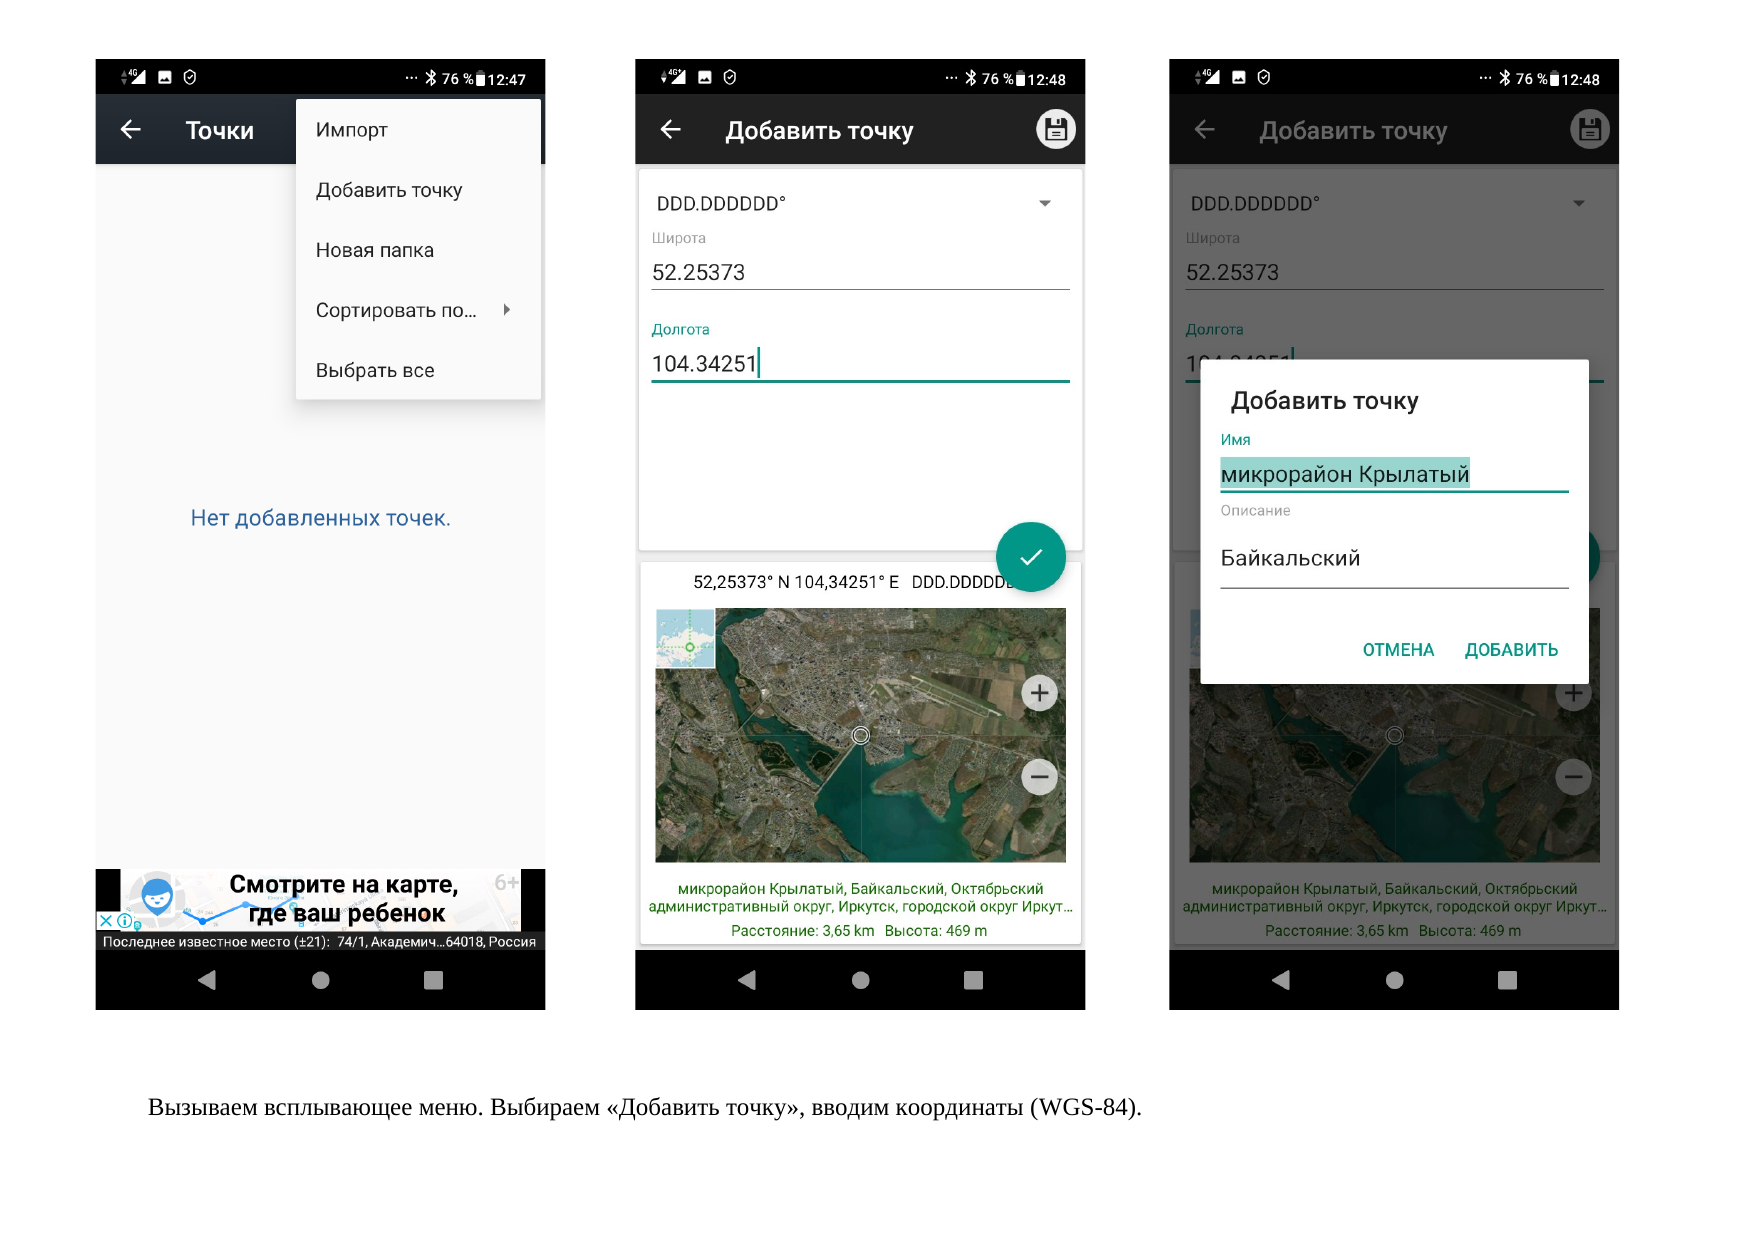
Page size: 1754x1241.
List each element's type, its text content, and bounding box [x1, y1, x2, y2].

picture [1169, 59, 1620, 1010]
text Вызываем всплывающее меню. Выбираем «Добавить точку», вводим координаты (WGS-84). [29, 1092, 1724, 1121]
picture [95, 59, 546, 1010]
picture [635, 59, 1086, 1010]
